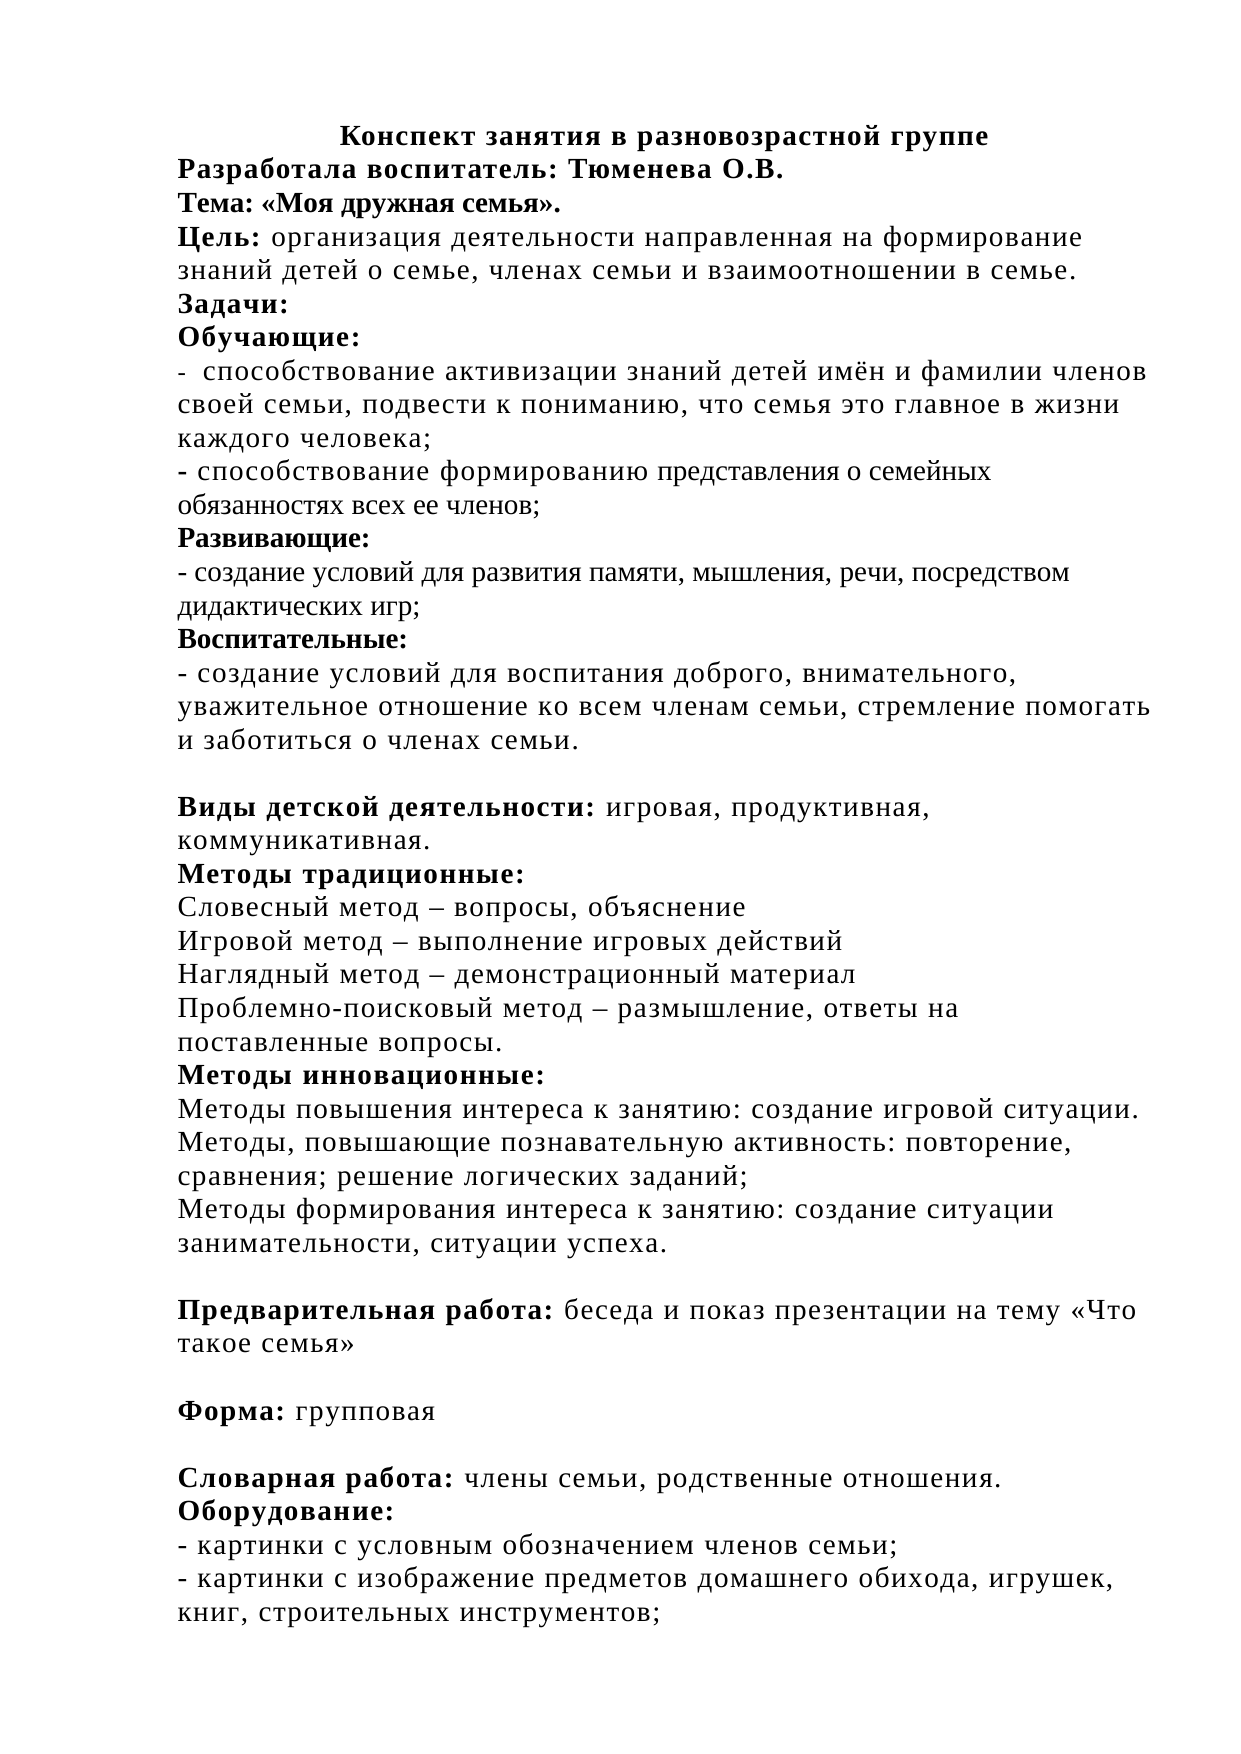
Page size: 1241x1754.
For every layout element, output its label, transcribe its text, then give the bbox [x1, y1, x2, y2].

text Разработала воспитатель: Тюменева О.В. [177, 152, 1152, 185]
text Игровой метод – выполнение игровых действий [177, 923, 1152, 957]
text Методы формирования интереса к занятию: создание ситуации занимательности, ситуации успеха. [177, 1191, 1152, 1258]
text Цель: организация деятельности направленная на формирование знаний детей о семье, членах семьи и взаимоотношении в семье. [177, 219, 1152, 286]
text Наглядный метод – демонстрационный материал [177, 957, 1152, 990]
text Предварительная работа: беседа и показ презентации на тему «Что такое семья» [177, 1292, 1152, 1359]
text - картинки с условным обозначением членов семьи; [177, 1527, 1152, 1560]
text Воспитательные: [177, 621, 1152, 655]
text Форма: групповая [177, 1393, 1152, 1426]
text Словарная работа: члены семьи, родственные отношения. [177, 1460, 1152, 1493]
text Виды детской деятельности: игровая, продуктивная, коммуникативная. [177, 789, 1152, 856]
text Проблемно-поисковый метод – размышление, ответы на поставленные вопросы. [177, 990, 1152, 1057]
text - способствование формированию представления о семейных обязанностях всех ее членов; [177, 453, 1152, 521]
text Конспект занятия в разновозрастной группе [177, 118, 1152, 152]
text Словесный метод – вопросы, объяснение [177, 889, 1152, 923]
text Методы традиционные: [177, 856, 1152, 889]
text - картинки с изображение предметов домашнего обихода, игрушек, книг, строительных инструментов; [177, 1560, 1152, 1627]
text Методы инновационные: [177, 1057, 1152, 1091]
text Развивающие: [177, 521, 1152, 554]
text Тема: «Моя дружная семья». [177, 185, 1152, 219]
text Методы, повышающие познавательную активность: повторение, сравнения; решение логических заданий; [177, 1124, 1152, 1191]
text Методы повышения интереса к занятию: создание игровой ситуации. [177, 1091, 1152, 1124]
text - способствование активизации знаний детей имён и фамилии членов [177, 353, 1152, 386]
text своей семьи, подвести к пониманию, что семья это главное в жизни каждого человека; [177, 386, 1152, 453]
text Обучающие: [177, 319, 1152, 353]
text - создание условий для воспитания доброго, внимательного, уважительное отношение ко всем членам семьи, стремление помогать и заботиться о членах семьи. [177, 655, 1152, 755]
text Оборудование: [177, 1493, 1152, 1527]
text - создание условий для развития памяти, мышления, речи, посредством дидактических игр; [177, 554, 1152, 621]
text Задачи: [177, 286, 1152, 319]
